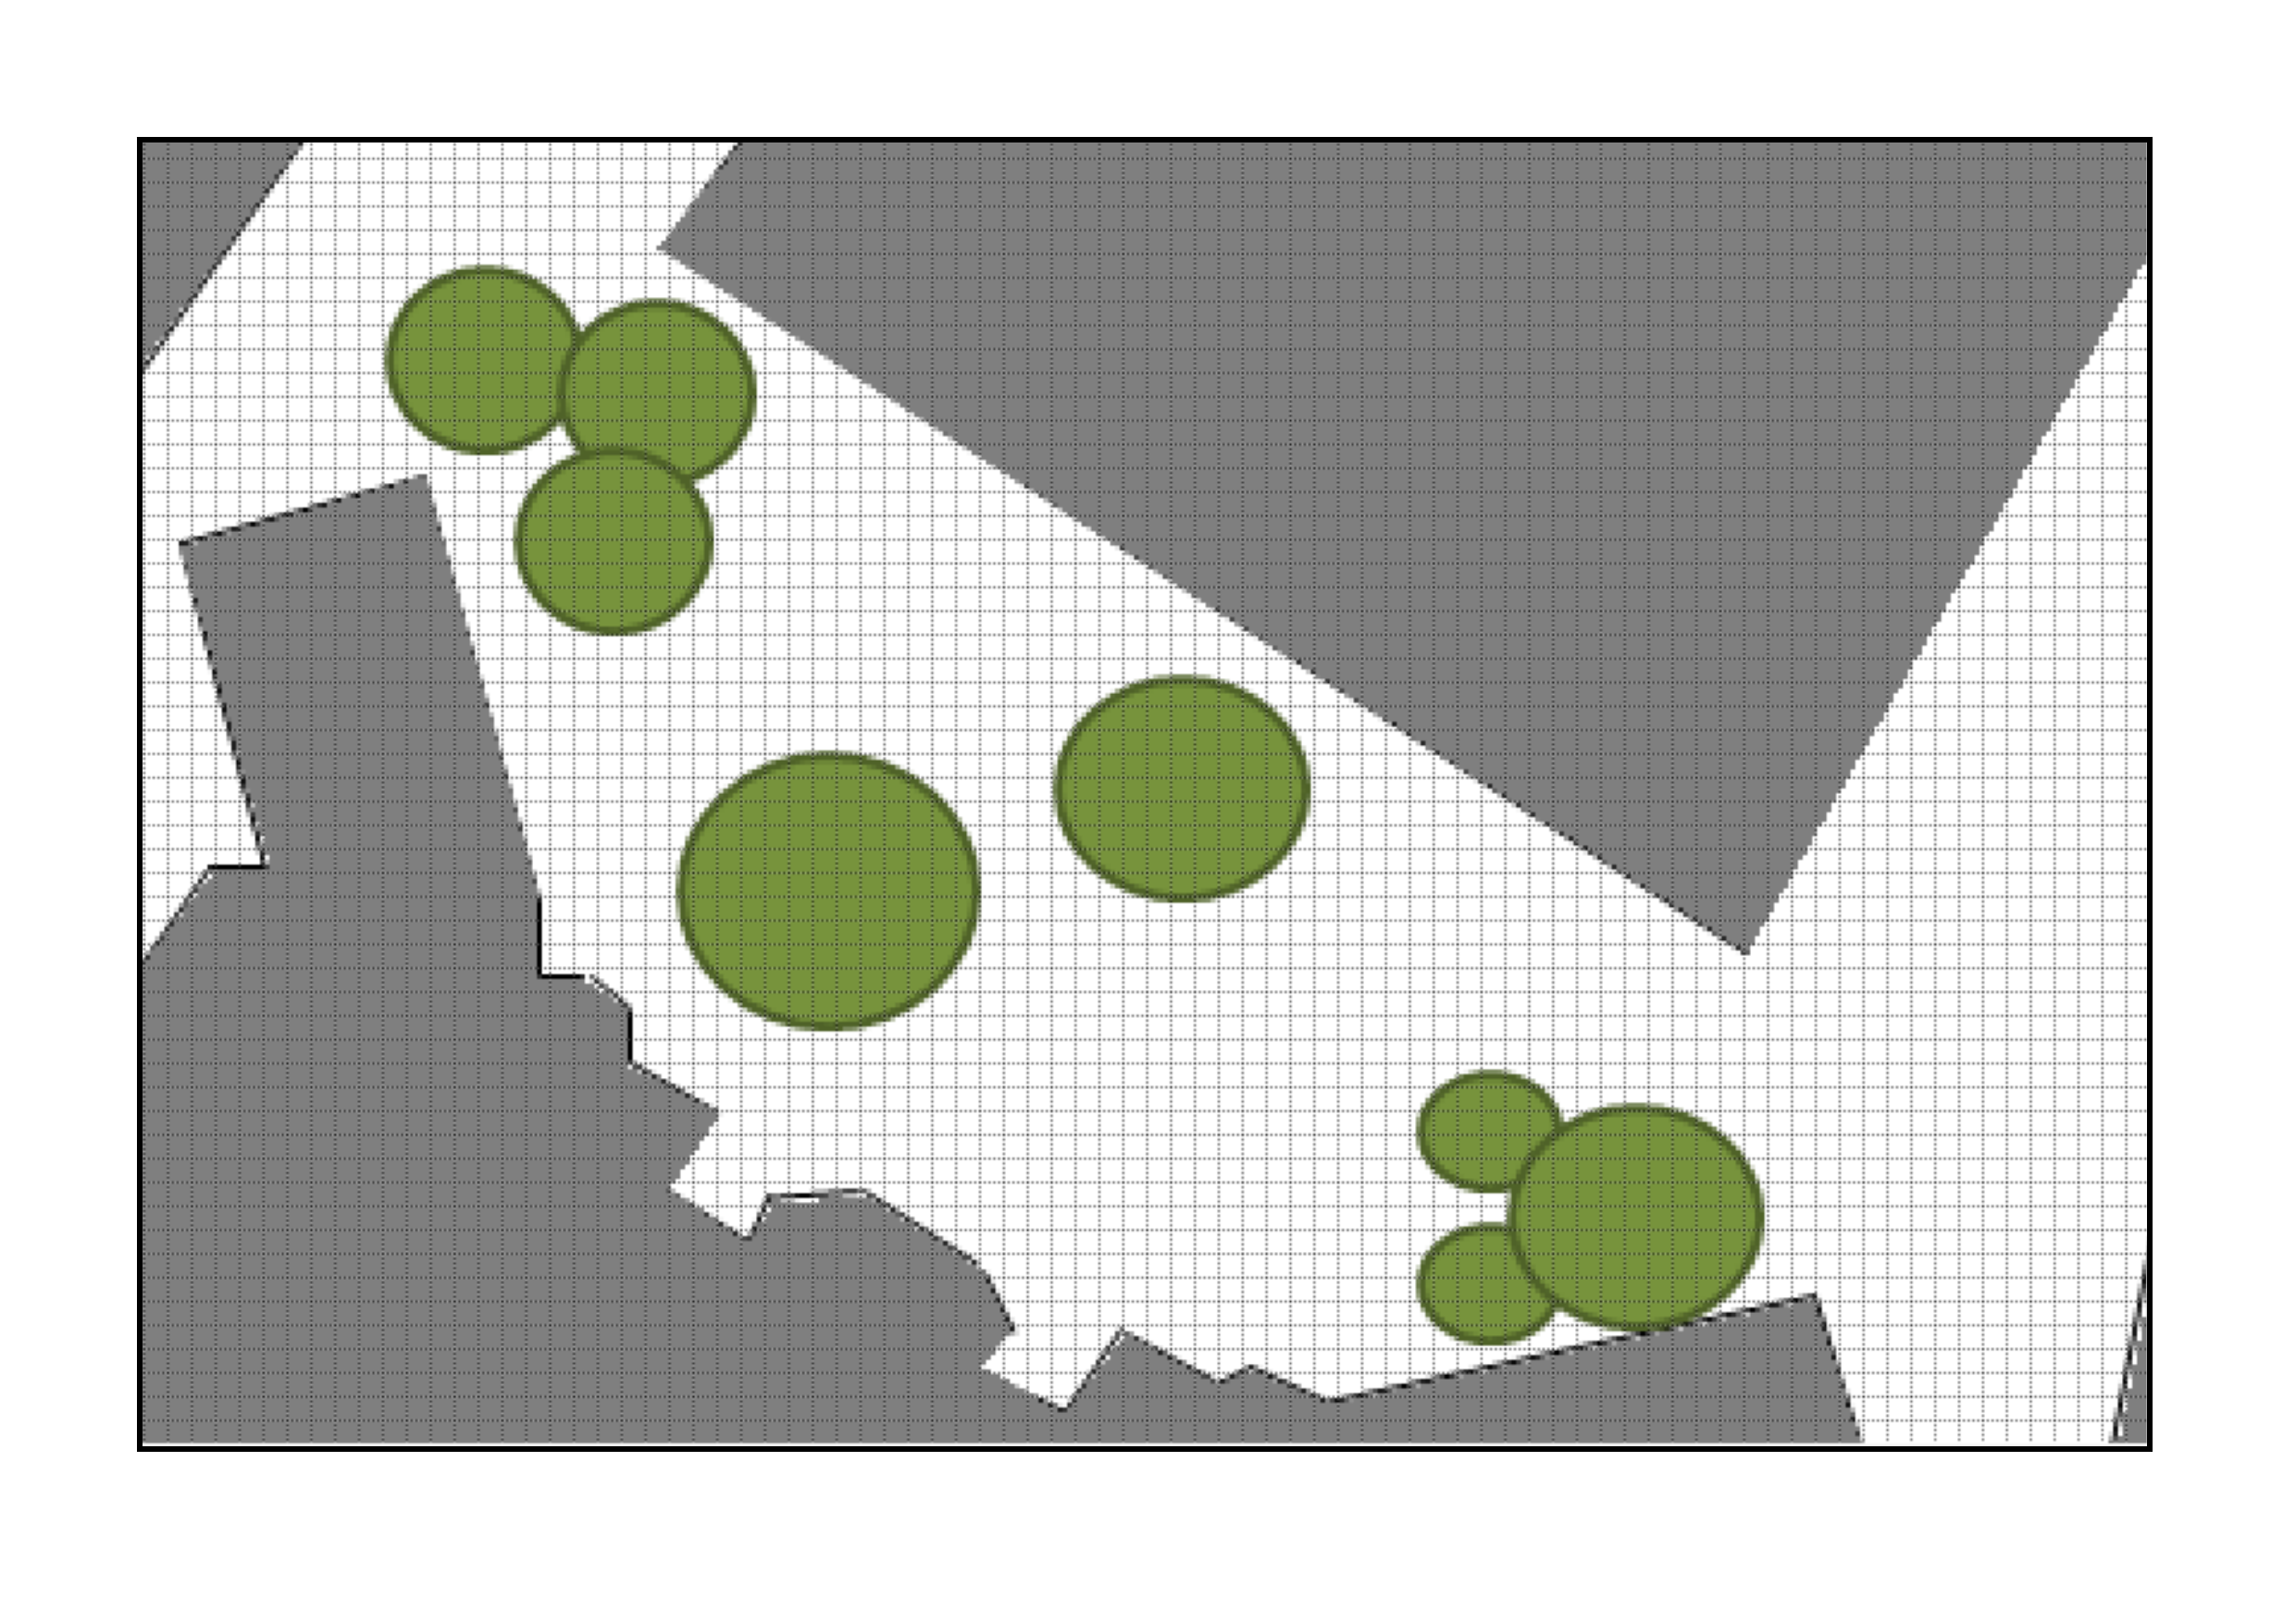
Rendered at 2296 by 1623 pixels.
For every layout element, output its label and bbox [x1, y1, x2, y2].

picture [143, 142, 2147, 1446]
